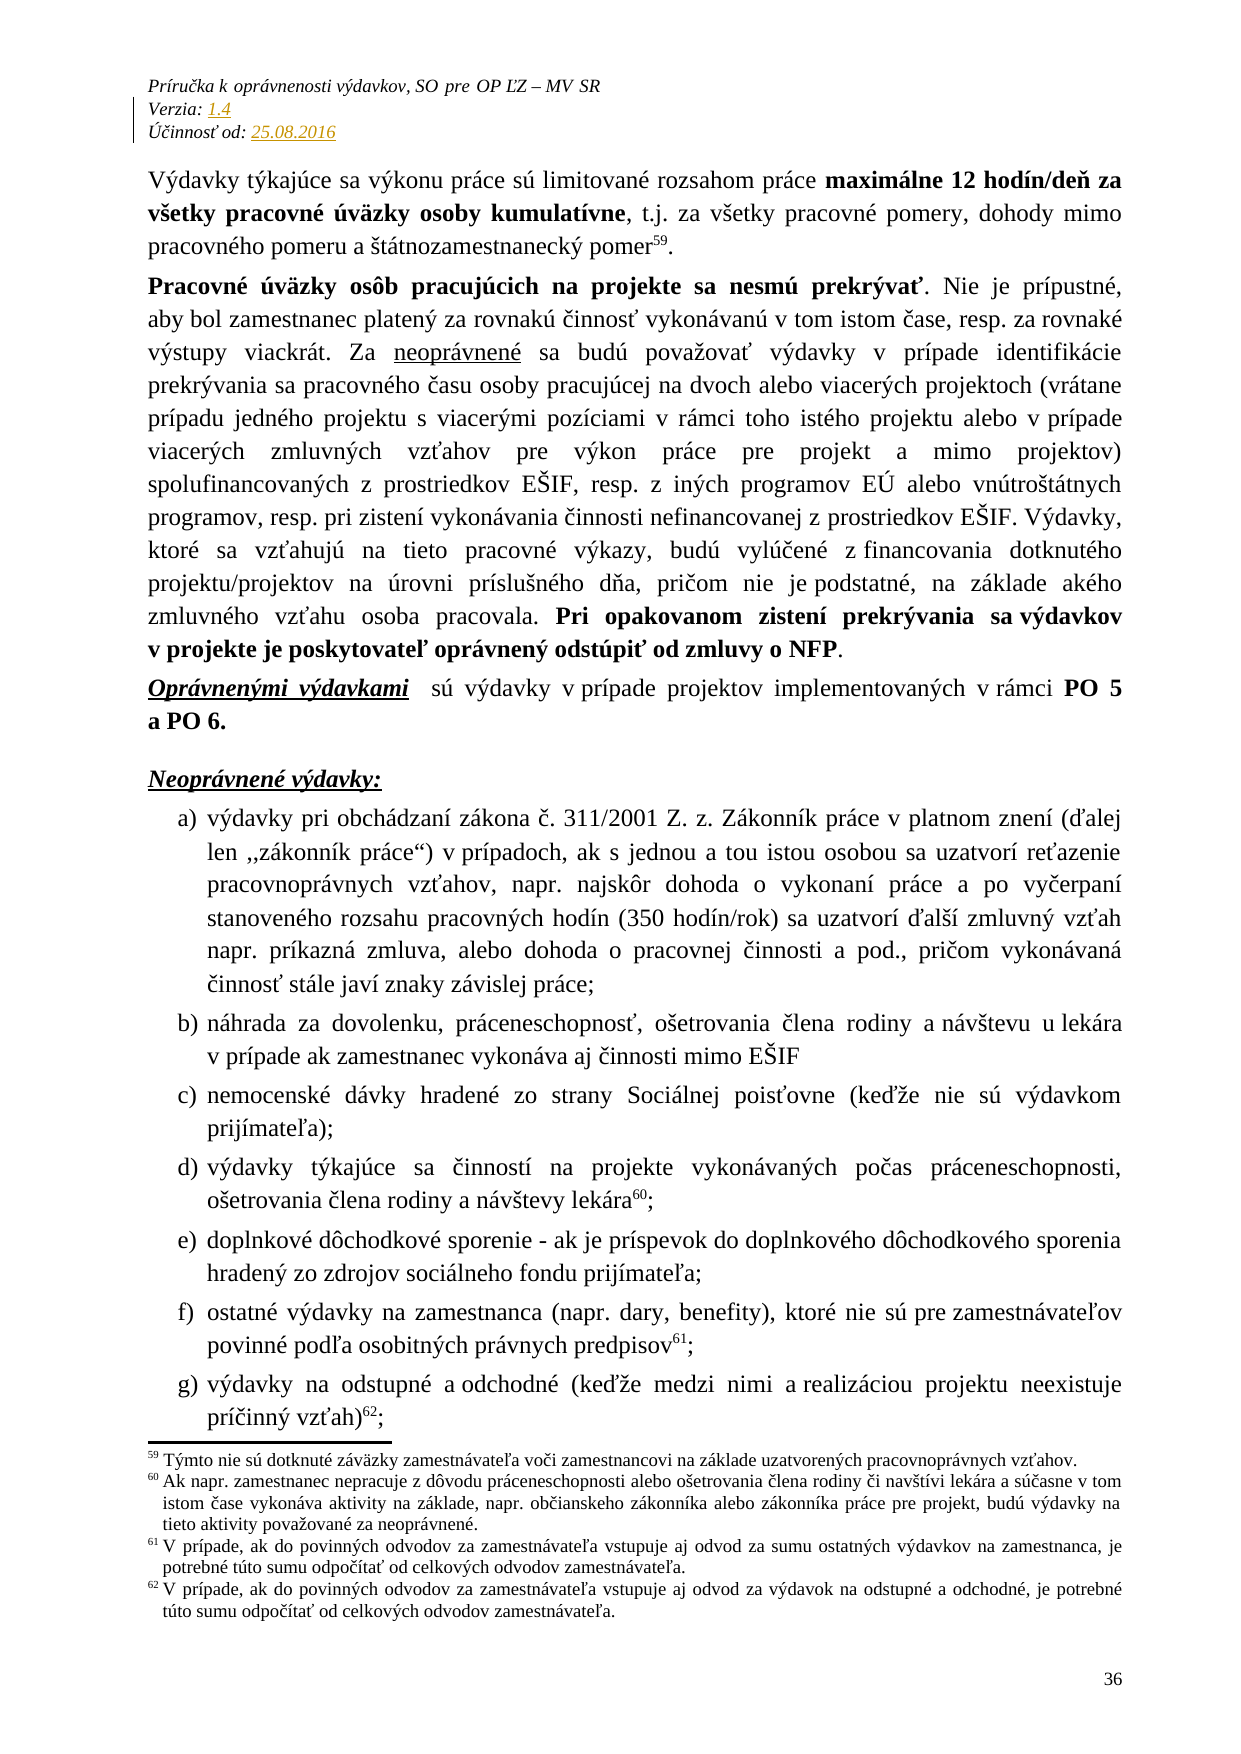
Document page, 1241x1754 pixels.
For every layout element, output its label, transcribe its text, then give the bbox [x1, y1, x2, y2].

list výdavky na odstupné a odchodné (keďže medzi nimi a realizáciou projektu neexistuje príčinný vzťah); [177, 1369, 1122, 1431]
list výdavky týkajúce sa činností na projekte vykonávaných počas práceneschopnosti, ošetrovania člena rodiny a návštevy lekára; [177, 1152, 1122, 1214]
list ostatné výdavky na zamestnanca (napr. dary, benefity), ktoré nie sú pre zamestnávateľov povinné podľa osobitných právnych predpisov; [177, 1297, 1122, 1359]
text Neoprávnené výdavky: [148, 764, 1122, 793]
list doplnkové dôchodkové sporenie - ak je príspevok do doplnkového dôchodkového sporenia hradený zo zdrojov sociálneho fondu prijímateľa; [177, 1225, 1122, 1287]
list nemocenské dávky hradené zo strany Sociálnej poisťovne (keďže nie sú výdavkom prijímateľa); [177, 1080, 1122, 1142]
text Pracovné úväzky osôb pracujúcich na projekte sa nesmú prekrývať. Nie je prípustné, aby bol zamestnanec platený za rovnakú činnosť vykonávanú v tom istom čase, resp. za rovnaké výstupy viackrát. Za neoprávnené sa budú považovať výdavky v prípade identifikácie prekrývania sa pracovného času osoby pracujúcej na dvoch alebo viacerých projektoch (vrátane prípadu jedného projektu s viacerými pozíciami v rámci toho istého projektu alebo v prípade viacerých zmluvných vzťahov pre výkon práce pre projekt a mimo projektov) spolufinancovaných z prostriedkov EŠIF, resp. z iných programov EÚ alebo vnútroštátnych programov, resp. pri zistení vykonávania činnosti nefinancovanej z prostriedkov EŠIF. Výdavky, ktoré sa vzťahujú na tieto pracovné výkazy, budú vylúčené z financovania dotknutého projektu/projektov na úrovni príslušného dňa, pričom nie je podstatné, na základe akého zmluvného vzťahu osoba pracovala. Pri opakovanom zistení prekrývania sa výdavkov v projekte je poskytovateľ oprávnený odstúpiť od zmluvy o NFP. [148, 271, 1122, 663]
text Oprávnenými výdavkami sú výdavky v prípade projektov implementovaných v rámci PO 5 a PO 6. [148, 673, 1122, 735]
list výdavky pri obchádzaní zákona č. 311/2001 Z. z. Zákonník práce v platnom znení (ďalej len ,,zákonník práce“) v prípadoch, ak s jednou a tou istou osobou sa uzatvorí reťazenie pracovnoprávnych vzťahov, napr. najskôr dohoda o vykonaní práce a po vyčerpaní stanoveného rozsahu pracovných hodín (350 hodín/rok) sa uzatvorí ďalší zmluvný vzťah napr. príkazná zmluva, alebo dohoda o pracovnej činnosti a pod., pričom vykonávaná činnosť stále javí znaky závislej práce; [177, 803, 1122, 997]
text Výdavky týkajúce sa výkonu práce sú limitované rozsahom práce maximálne 12 hodín/deň za všetky pracovné úväzky osoby kumulatívne, t.j. za všetky pracovné pomery, dohody mimo pracovného pomeru a štátnozamestnanecký pomer. [148, 165, 1122, 260]
list náhrada za dovolenku, práceneschopnosť, ošetrovania člena rodiny a návštevu u lekára v prípade ak zamestnanec vykonáva aj činnosti mimo EŠIF [177, 1008, 1122, 1070]
